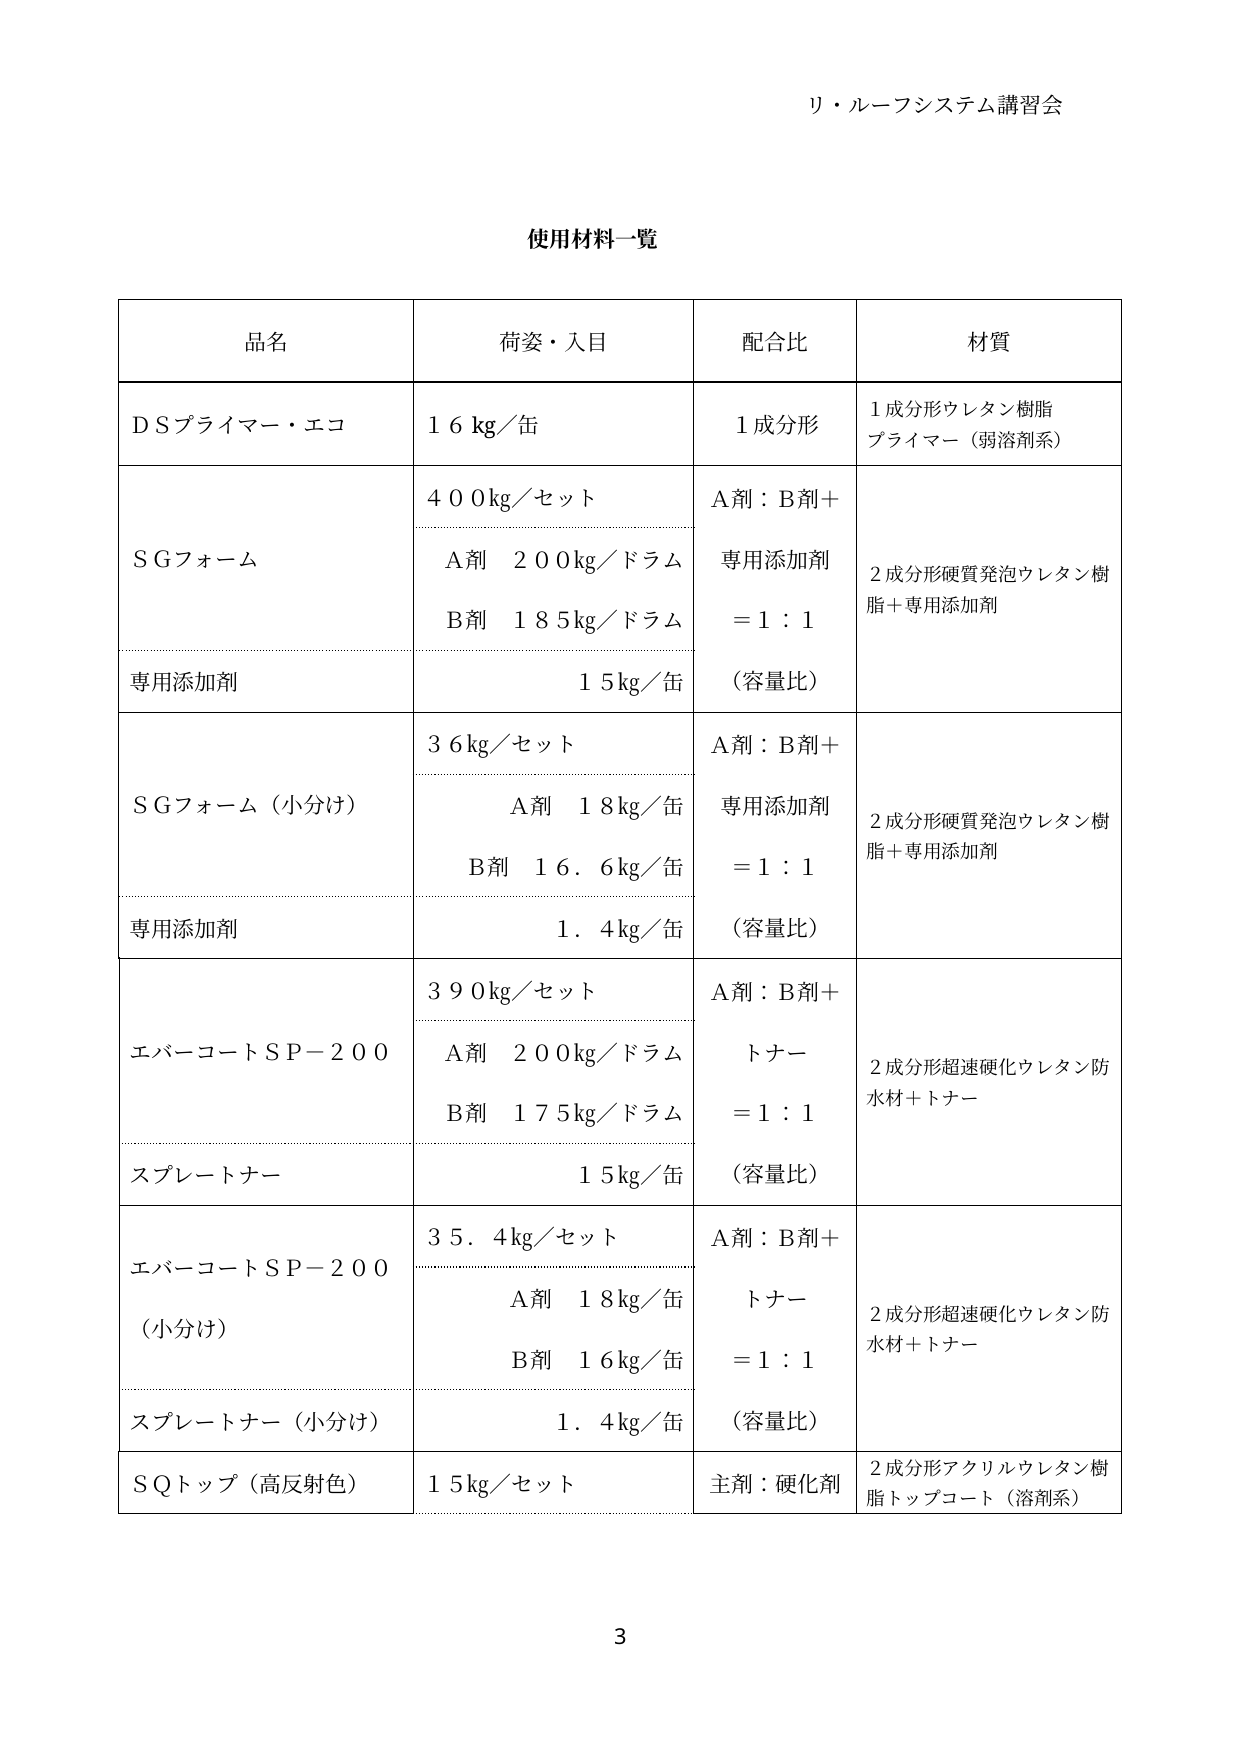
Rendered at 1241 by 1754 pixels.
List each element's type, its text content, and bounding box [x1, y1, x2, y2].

table_cell ＤＳプライマー・エコ [119, 383, 413, 465]
table_cell Ａ剤 ２００㎏／ドラム Ｂ剤 １７５㎏／ドラム [414, 1020, 693, 1143]
table_cell ＳＧフォーム [119, 466, 413, 650]
table_cell １５㎏／缶 [414, 650, 693, 712]
table_cell ＳＧフォーム（小分け） [119, 713, 413, 896]
table_cell ＳＱトップ（高反射色） [119, 1452, 413, 1513]
table_cell １６kg／缶 [414, 383, 693, 465]
table_cell ３９０㎏／セット [414, 959, 693, 1020]
table_cell ２成分形硬質発泡ウレタン樹脂＋専用添加剤 [857, 466, 1121, 712]
table_header 荷姿・入目 [414, 300, 693, 381]
table_cell １成分形 [694, 383, 856, 465]
table_cell ２成分形アクリルウレタン樹脂トップコート（溶剤系） [857, 1452, 1121, 1513]
table_cell １５㎏／缶 [414, 1143, 693, 1204]
table_cell Ａ剤 １８㎏／缶 Ｂ剤 １６．６㎏／缶 [414, 774, 693, 896]
text 使用材料一覧 [177, 207, 1063, 268]
table_cell １．４㎏／缶 [414, 1389, 693, 1451]
table_cell Ａ剤：Ｂ剤＋トナー ＝１：１ （容量比） [694, 959, 856, 1204]
table_cell Ａ剤：Ｂ剤＋専用添加剤 ＝１：１ （容量比） [694, 466, 856, 712]
table_cell 専用添加剤 [119, 896, 413, 958]
table_cell ２成分形超速硬化ウレタン防水材＋トナー [857, 1206, 1121, 1451]
table_cell エバーコートＳＰ－２００ （小分け） [120, 1206, 413, 1389]
table_cell １．４㎏／缶 [414, 896, 693, 958]
table_cell エバーコートＳＰ－２００ [120, 959, 413, 1143]
table_cell Ａ剤 ２００㎏／ドラム Ｂ剤 １８５㎏／ドラム [414, 527, 693, 650]
table_cell 専用添加剤 [119, 650, 413, 712]
table_cell １５㎏／セット [414, 1452, 693, 1513]
table_cell ２成分形超速硬化ウレタン防水材＋トナー [857, 959, 1121, 1204]
table_cell スプレートナー（小分け） [120, 1389, 413, 1451]
table_header 品名 [119, 300, 413, 381]
table_header 材質 [857, 300, 1121, 381]
table_cell ３５．４㎏／セット [414, 1206, 693, 1266]
table_header 配合比 [694, 300, 856, 381]
table_cell Ａ剤 １８㎏／缶 Ｂ剤 １６㎏／缶 [414, 1266, 693, 1389]
table_cell ４００㎏／セット [414, 466, 693, 527]
table_cell Ａ剤：Ｂ剤＋専用添加剤 ＝１：１ （容量比） [694, 713, 856, 958]
table_cell スプレートナー [120, 1143, 413, 1204]
table_cell ２成分形硬質発泡ウレタン樹脂＋専用添加剤 [857, 713, 1121, 958]
table_cell 主剤：硬化剤 ＝２：３ [694, 1452, 856, 1513]
table_cell ３６㎏／セット [414, 713, 693, 773]
table_cell Ａ剤：Ｂ剤＋トナー ＝１：１ （容量比） [694, 1206, 856, 1451]
table_cell １成分形ウレタン樹脂 プライマー（弱溶剤系） [857, 383, 1121, 465]
